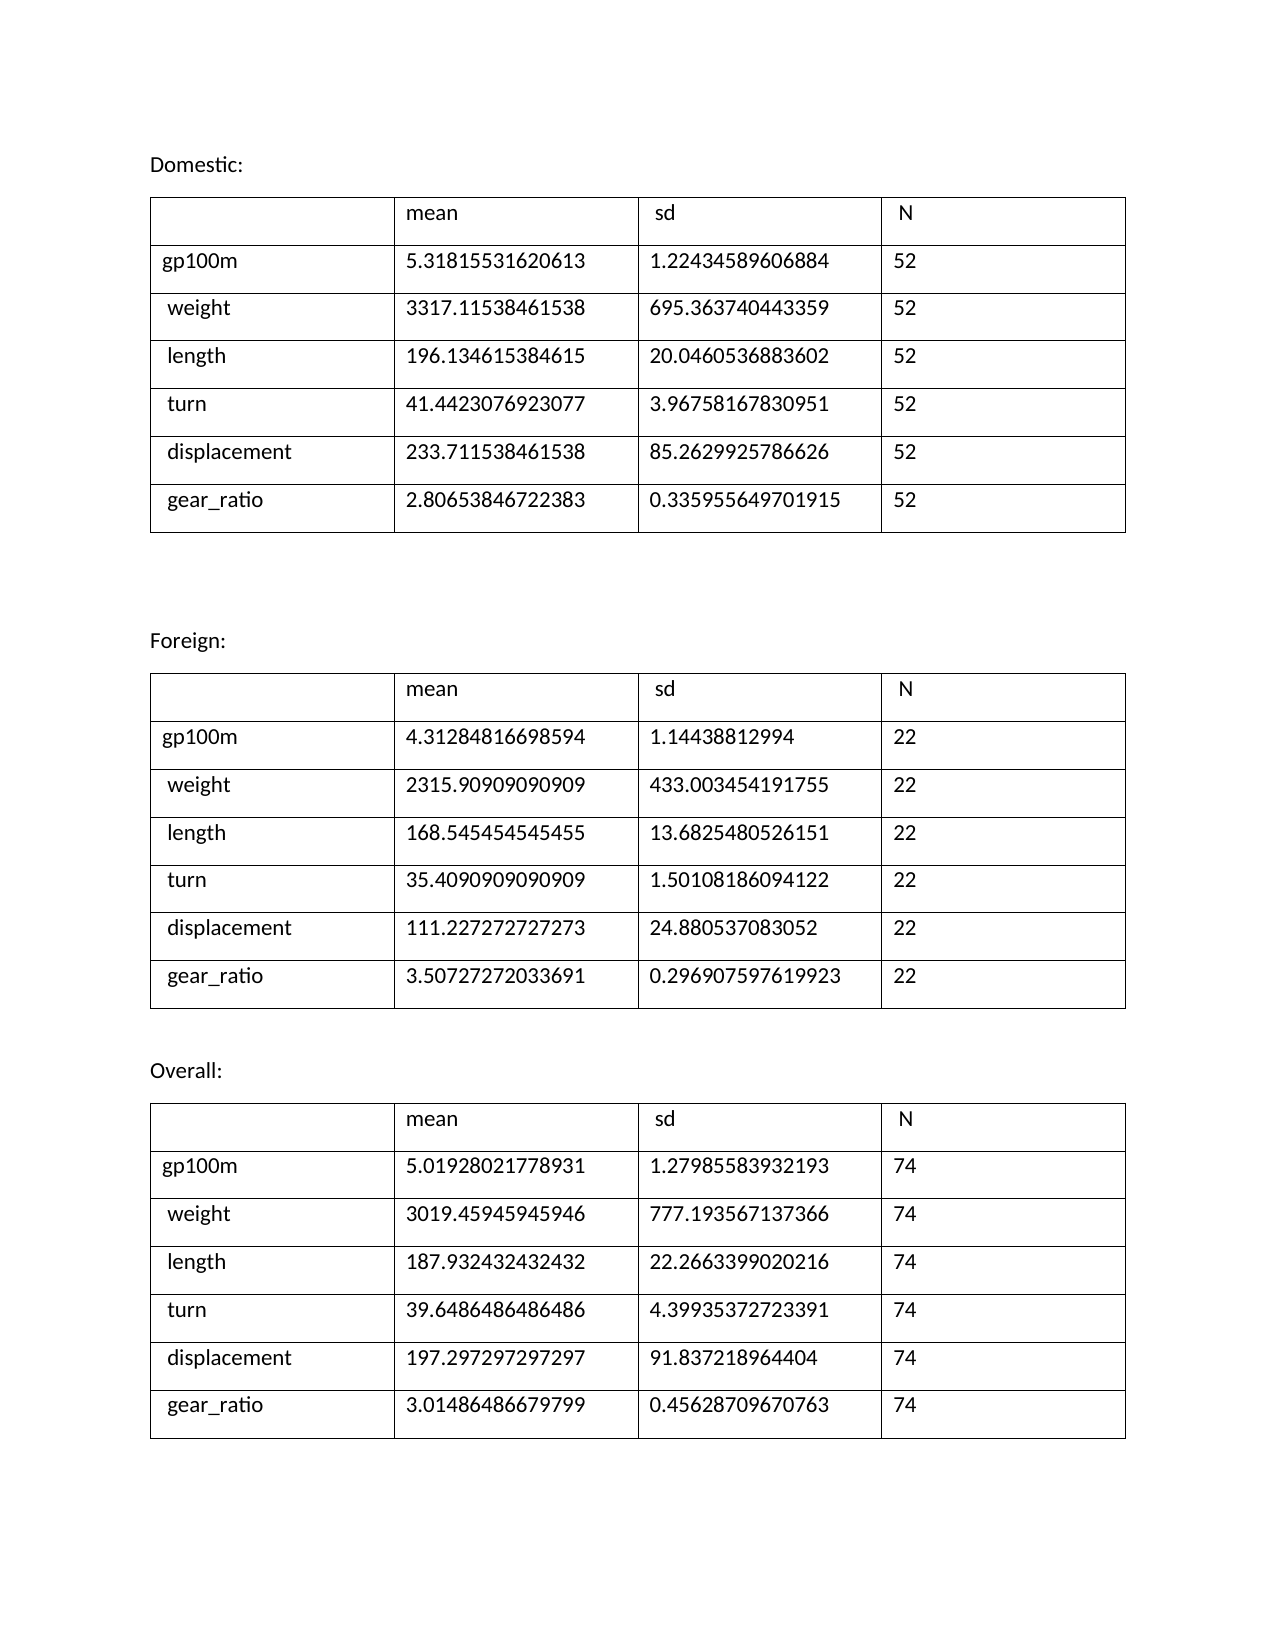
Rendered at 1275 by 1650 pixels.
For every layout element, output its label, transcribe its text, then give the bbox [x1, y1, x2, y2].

table_cell [151, 1247, 394, 1294]
table_cell [639, 1343, 881, 1389]
table_cell [151, 341, 394, 388]
table_header [151, 1104, 394, 1151]
table_cell [882, 1199, 1125, 1246]
table_cell [639, 1295, 881, 1342]
table_header [639, 674, 881, 721]
text Domestic: [150, 150, 1125, 178]
table_cell [882, 818, 1125, 864]
table_cell [395, 294, 638, 340]
table_cell [639, 866, 881, 912]
table_cell [882, 341, 1125, 388]
table_cell [395, 341, 638, 388]
table_cell [395, 389, 638, 436]
table_cell [151, 1199, 394, 1246]
table_cell [395, 818, 638, 864]
table_cell [882, 1295, 1125, 1342]
table_cell [882, 1247, 1125, 1294]
table_cell [151, 1152, 394, 1198]
table_cell [639, 818, 881, 864]
text Foreign: [150, 626, 1125, 654]
table_cell [882, 722, 1125, 769]
table_header [882, 198, 1125, 245]
table_cell [151, 1295, 394, 1342]
table_cell [395, 1295, 638, 1342]
table_cell [639, 485, 881, 532]
table_cell [395, 246, 638, 292]
table_cell [882, 770, 1125, 817]
table_cell [882, 389, 1125, 436]
table_cell [882, 1391, 1125, 1437]
table_cell [882, 1343, 1125, 1389]
table_cell [151, 818, 394, 864]
table_cell [151, 389, 394, 436]
table_cell [639, 246, 881, 292]
table_header [151, 198, 394, 245]
table_cell [882, 961, 1125, 1008]
table_cell [151, 866, 394, 912]
table_cell [639, 913, 881, 960]
table_cell [639, 294, 881, 340]
table_cell [395, 1343, 638, 1389]
table_header [395, 674, 638, 721]
table_cell [639, 1199, 881, 1246]
table_cell [639, 1247, 881, 1294]
table_cell [151, 1391, 394, 1437]
table_cell [882, 866, 1125, 912]
table_cell [151, 770, 394, 817]
table_cell [395, 1152, 638, 1198]
table_cell [882, 485, 1125, 532]
table_cell [639, 722, 881, 769]
table_cell [395, 437, 638, 484]
table_cell [395, 1199, 638, 1246]
table_cell [151, 294, 394, 340]
table_cell [639, 437, 881, 484]
table_cell [151, 485, 394, 532]
table_header [395, 1104, 638, 1151]
table_cell [151, 961, 394, 1008]
table_header [395, 198, 638, 245]
table_cell [882, 1152, 1125, 1198]
table_cell [151, 722, 394, 769]
table_cell [151, 246, 394, 292]
table_cell [882, 437, 1125, 484]
table_cell [639, 961, 881, 1008]
table_cell [639, 1391, 881, 1437]
table_header [639, 198, 881, 245]
table_cell [151, 1343, 394, 1389]
table_cell [395, 1391, 638, 1437]
table_cell [882, 294, 1125, 340]
text Overall: [150, 1056, 1125, 1084]
table_cell [395, 722, 638, 769]
table_cell [639, 389, 881, 436]
table_header [882, 1104, 1125, 1151]
table_cell [639, 770, 881, 817]
table_cell [395, 770, 638, 817]
table_cell [882, 913, 1125, 960]
table_cell [395, 913, 638, 960]
table_cell [395, 866, 638, 912]
table_header [151, 674, 394, 721]
table_cell [395, 485, 638, 532]
table_cell [639, 1152, 881, 1198]
table_header [882, 674, 1125, 721]
table_header [639, 1104, 881, 1151]
table_cell [151, 913, 394, 960]
table_cell [639, 341, 881, 388]
table_cell [395, 1247, 638, 1294]
table_cell [882, 246, 1125, 292]
table_cell [395, 961, 638, 1008]
table_cell [151, 437, 394, 484]
